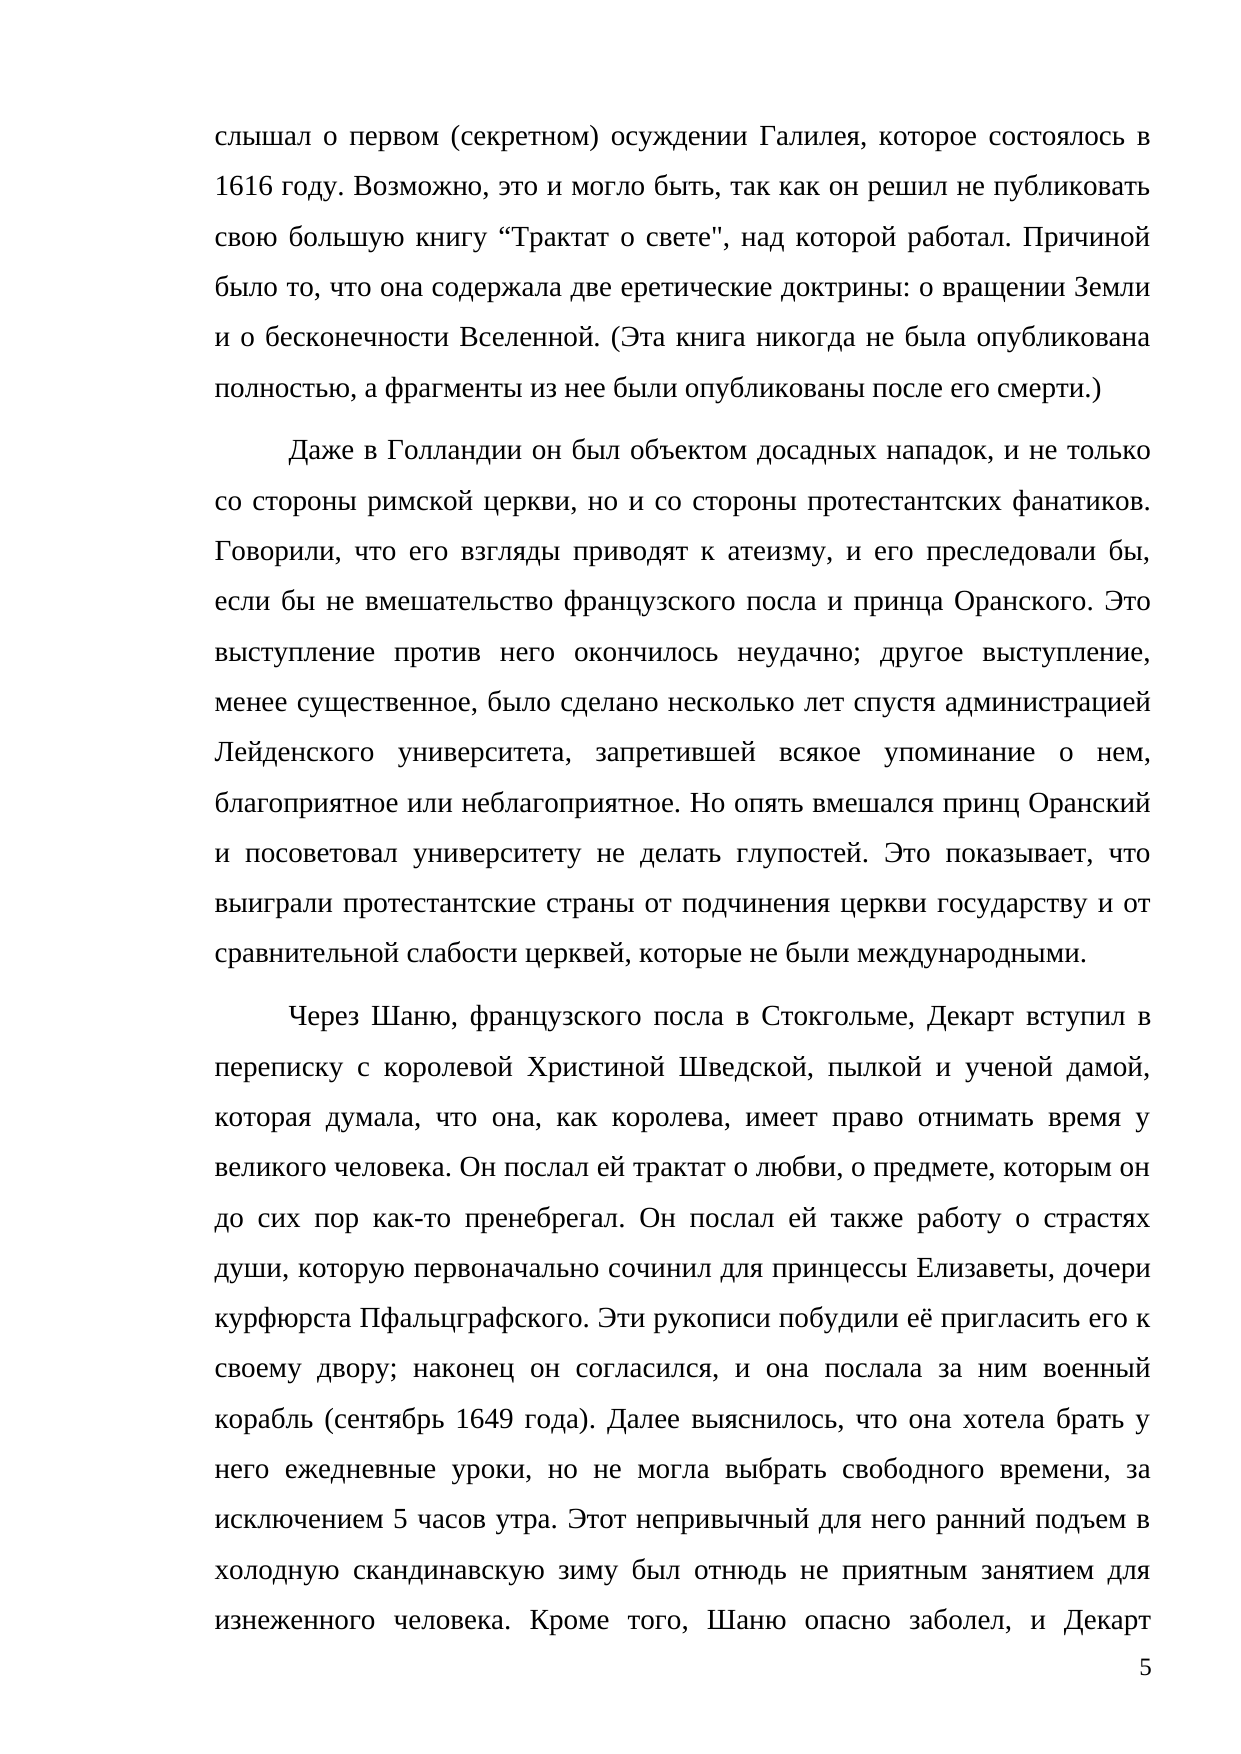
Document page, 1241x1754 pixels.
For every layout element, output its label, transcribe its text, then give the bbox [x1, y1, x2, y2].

text Даже в Голландии он был объектом досадных нападок, и не только со стороны римской церкви, но и со стороны протестантских фанатиков. Говорили, что его взгляды приводят к атеизму, и его преследовали бы, если бы не вмешательство французского посла и принца Оранского. Это выступление против него окончилось неудачно; другое выступление, менее существенное, было сделано несколько лет спустя администрацией Лейденского университета, запретившей всякое упоминание о нем, благоприятное или неблагоприятное. Но опять вмешался принц Оранский и посоветовал университету не делать глупостей. Это показывает, что выиграли протестантские страны от подчинения церкви государству и от сравнительной слабости церквей, которые не были международными. [214, 432, 1152, 969]
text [214, 118, 1152, 403]
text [214, 998, 1152, 1636]
